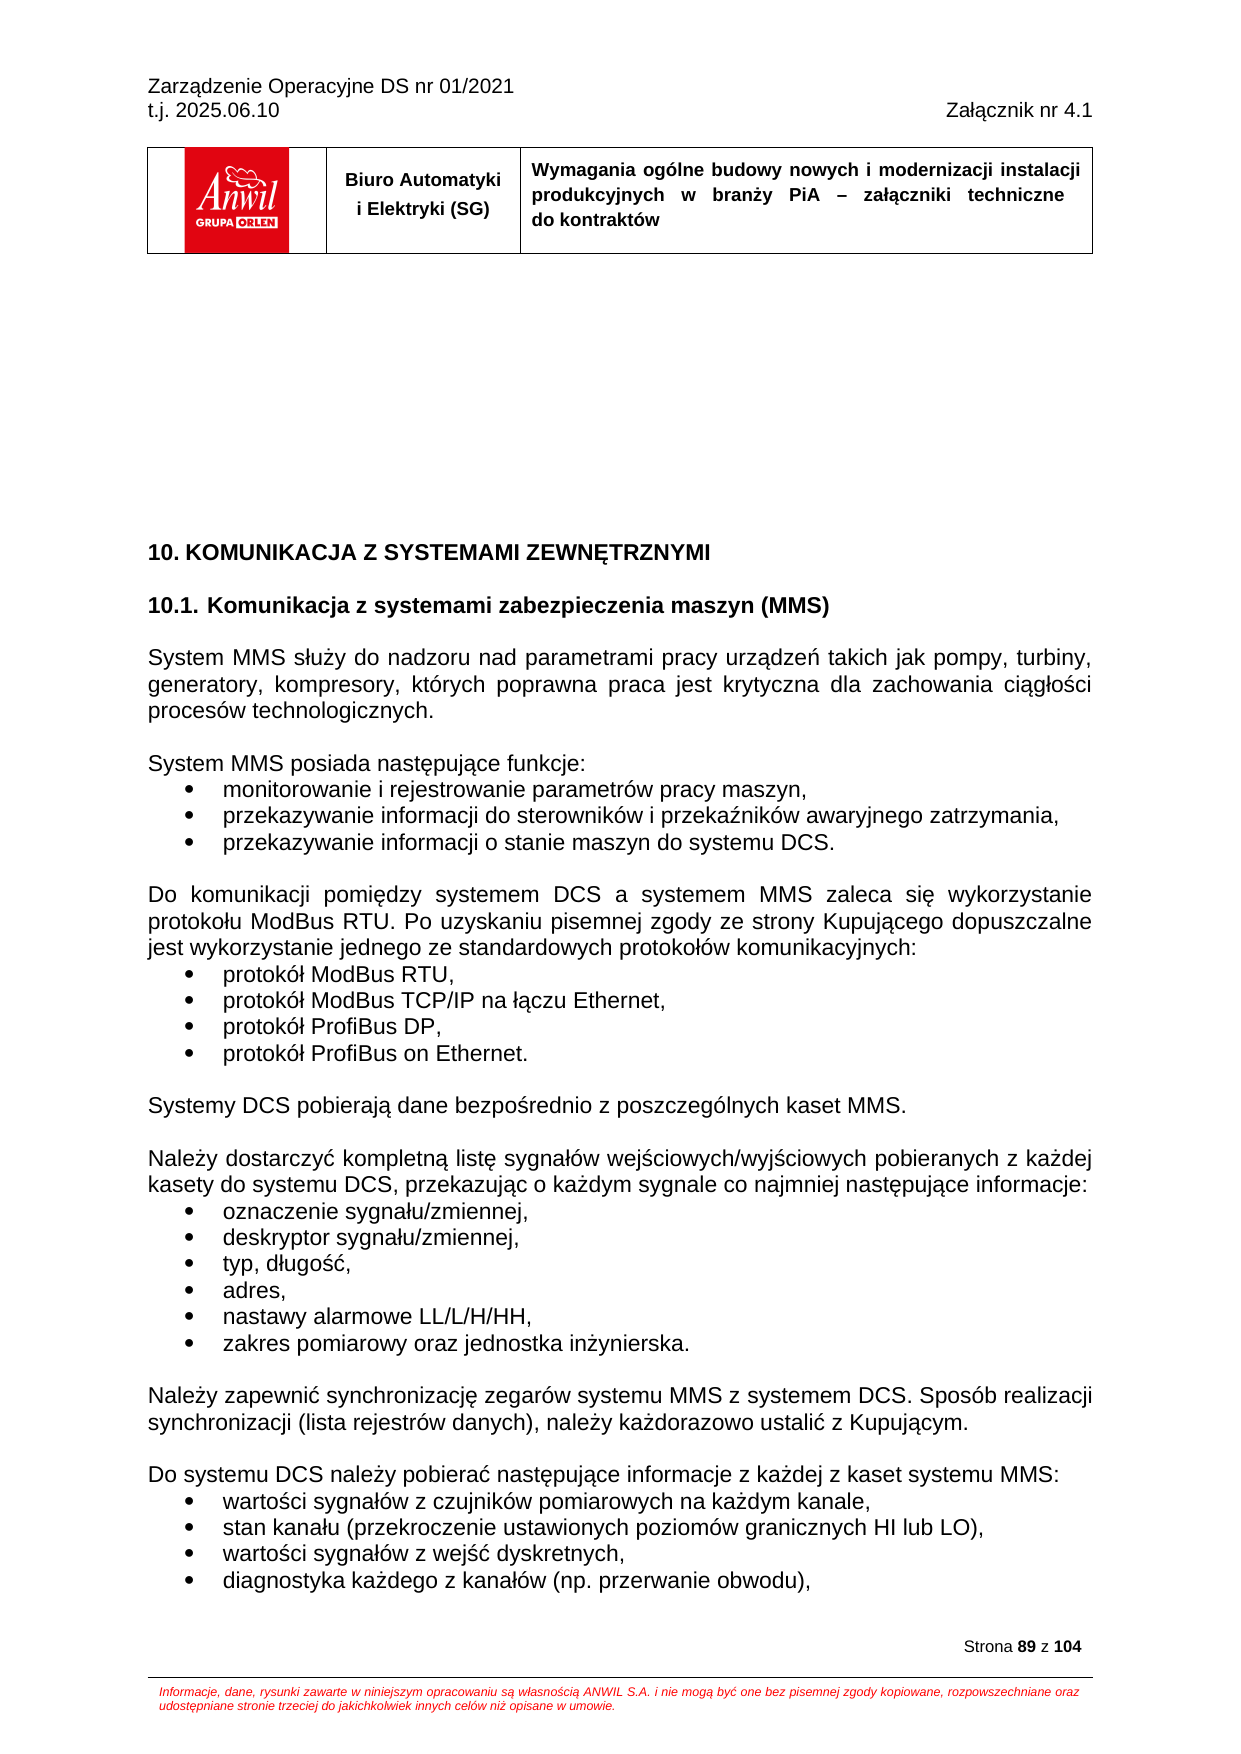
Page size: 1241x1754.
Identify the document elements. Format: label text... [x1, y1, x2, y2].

list przekazywanie informacji do sterowników i przekaźników awaryjnego zatrzymania, [185, 802, 1092, 829]
subtitle KOMUNIKACJA Z SYSTEMAMI ZEWNĘTRZNYMI [148, 539, 1092, 565]
list protokół ModBus TCP/IP na łączu Ethernet, [185, 987, 1092, 1013]
list oznaczenie sygnału/zmiennej, [185, 1198, 1092, 1224]
list nastawy alarmowe LL/L/H/HH, [185, 1303, 1092, 1329]
text Należy zapewnić synchronizację zegarów systemu MMS z systemem DCS. Sposób realizacji synchronizacji (lista rejestrów danych), należy każdorazowo ustalić z Kupującym. [148, 1382, 1092, 1435]
list deskryptor sygnału/zmiennej, [185, 1224, 1092, 1250]
list wartości sygnałów z czujników pomiarowych na każdym kanale, [185, 1488, 1092, 1514]
list przekazywanie informacji o stanie maszyn do systemu DCS. [185, 829, 1092, 855]
list wartości sygnałów z wejść dyskretnych, [185, 1540, 1092, 1567]
text Do systemu DCS należy pobierać następujące informacje z każdej z kaset systemu MMS: [148, 1461, 1092, 1488]
text System MMS służy do nadzoru nad parametrami pracy urządzeń takich jak pompy, turbiny, generatory, kompresory, których poprawna praca jest krytyczna dla zachowania ciągłości procesów technologicznych. [148, 644, 1092, 723]
list diagnostyka każdego z kanałów (np. przerwanie obwodu), [185, 1567, 1092, 1593]
subtitle Komunikacja z systemami zabezpieczenia maszyn (MMS) [148, 592, 1092, 618]
list typ, długość, [185, 1250, 1092, 1277]
text System MMS posiada następujące funkcje: [148, 750, 1092, 776]
text Do komunikacji pomiędzy systemem DCS a systemem MMS zaleca się wykorzystanie protokołu ModBus RTU. Po uzyskaniu pisemnej zgody ze strony Kupującego dopuszczalne jest wykorzystanie jednego ze standardowych protokołów komunikacyjnych: [148, 881, 1092, 961]
list protokół ModBus RTU, [185, 961, 1092, 987]
list monitorowanie i rejestrowanie parametrów pracy maszyn, [185, 776, 1092, 802]
list protokół ProfiBus DP, [185, 1013, 1092, 1039]
text Należy dostarczyć kompletną listę sygnałów wejściowych/wyjściowych pobieranych z każdej kasety do systemu DCS, przekazując o każdym sygnale co najmniej następujące informacje: [148, 1145, 1092, 1198]
text Systemy DCS pobierają dane bezpośrednio z poszczególnych kaset MMS. [148, 1092, 1092, 1119]
list stan kanału (przekroczenie ustawionych poziomów granicznych HI lub LO), [185, 1514, 1092, 1540]
picture [184, 147, 290, 253]
list adres, [185, 1277, 1092, 1303]
list zakres pomiarowy oraz jednostka inżynierska. [185, 1329, 1092, 1356]
list protokół ProfiBus on Ethernet. [185, 1039, 1092, 1066]
